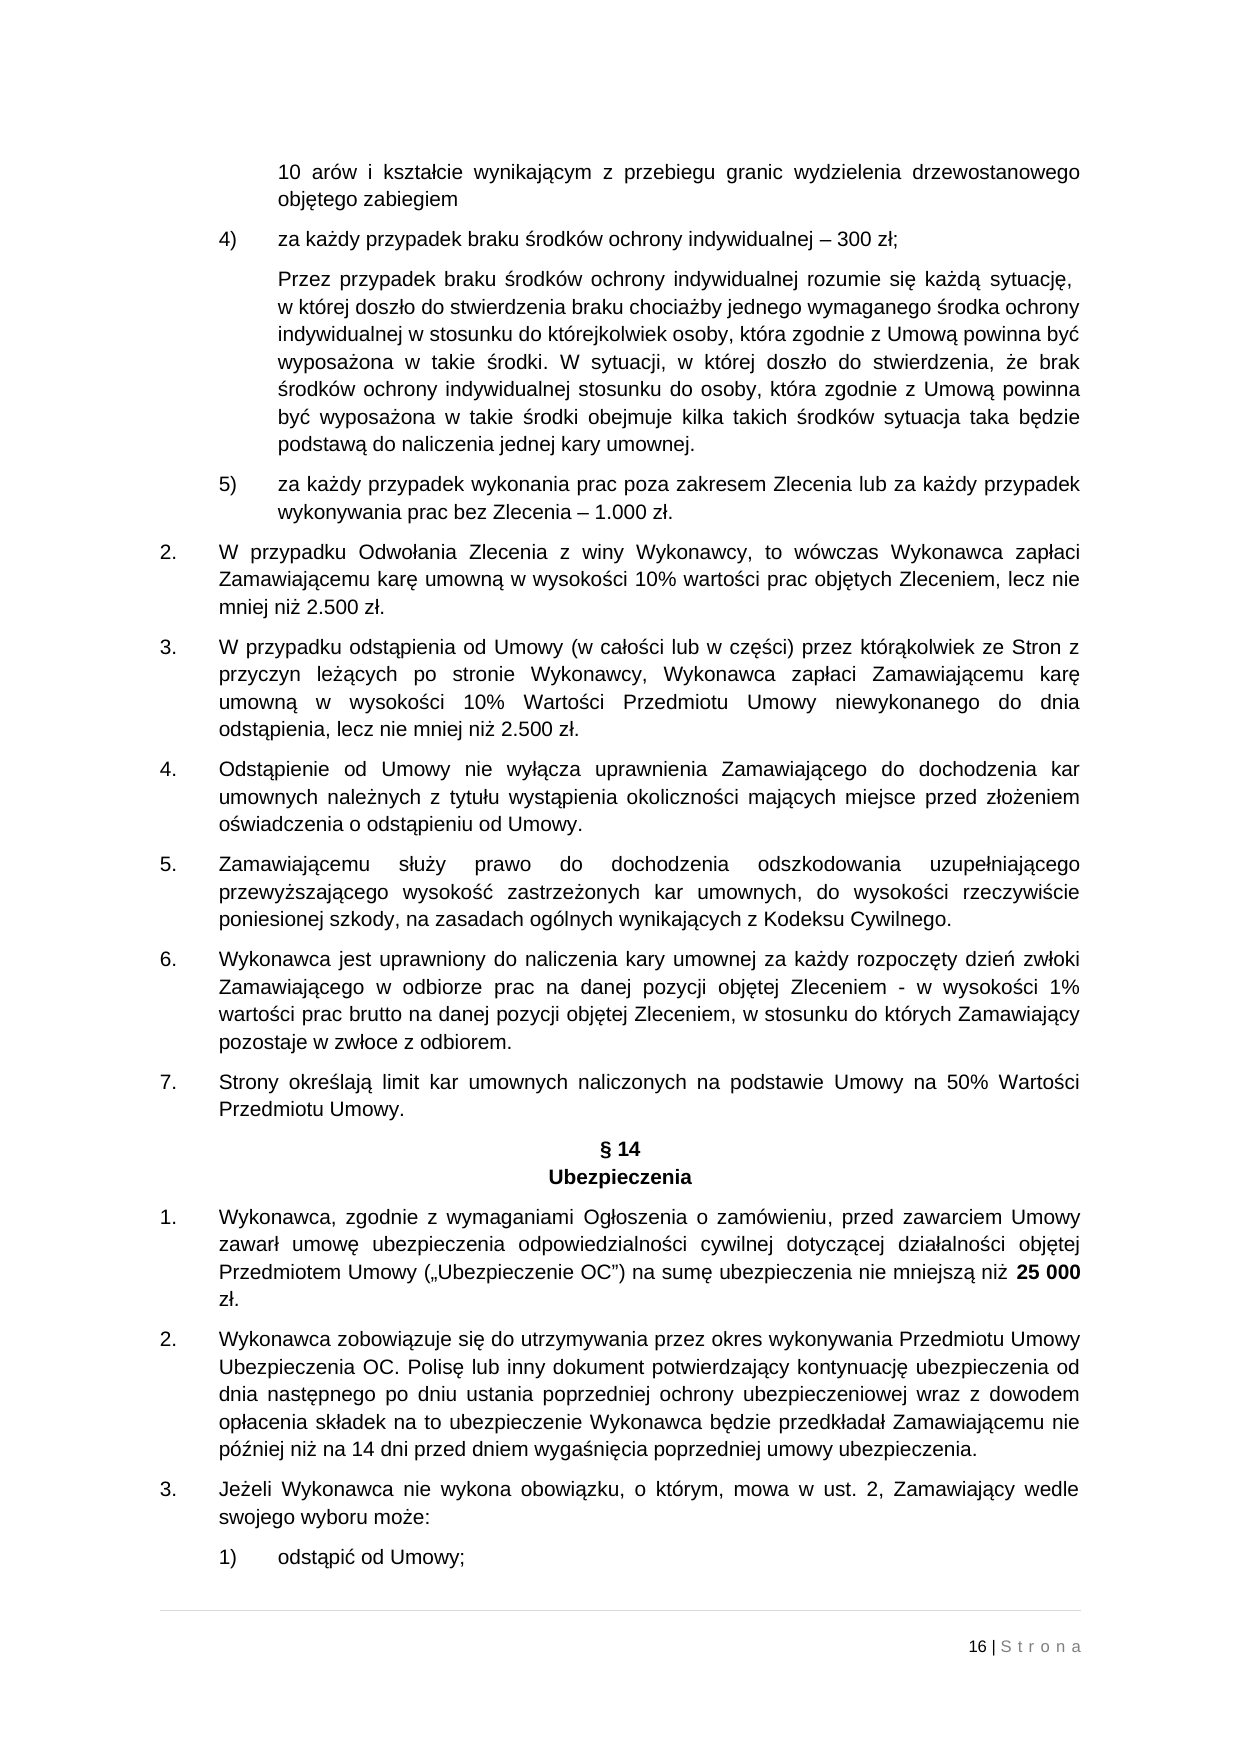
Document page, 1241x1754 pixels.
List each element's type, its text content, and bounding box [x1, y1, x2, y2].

list za każdy przypadek braku środków ochrony indywidualnej – 300 zł; [218, 227, 1081, 251]
text 2. W przypadku Odwołania Zlecenia z winy Wykonawcy, to wówczas Wykonawca zapłaci Zamawiającemu karę umowną w wysokości 10% wartości prac objętych Zleceniem, lecz nie mniej niż 2.500 zł. [159, 539, 1081, 618]
list za każdy przypadek wykonania prac poza zakresem Zlecenia lub za każdy przypadek wykonywania prac bez Zlecenia – 1.000 zł. [218, 472, 1081, 523]
text 6. Wykonawca jest uprawniony do naliczenia kary umownej za każdy rozpoczęty dzień zwłoki Zamawiającego w odbiorze prac na danej pozycji objętej Zleceniem - w wysokości 1% wartości prac brutto na danej pozycji objętej Zleceniem, w stosunku do których Zamawiający pozostaje w zwłoce z odbiorem. [159, 947, 1081, 1053]
text § 14 Ubezpieczenia [159, 1137, 1081, 1188]
list Wykonawca zobowiązuje się do utrzymywania przez okres wykonywania Przedmiotu Umowy Ubezpieczenia OC. Polisę lub inny dokument potwierdzający kontynuację ubezpieczenia od dnia następnego po dniu ustania poprzedniej ochrony ubezpieczeniowej wraz z dowodem opłacenia składek na to ubezpieczenie Wykonawca będzie przedkładał Zamawiającemu nie później niż na 14 dni przed dniem wygaśnięcia poprzedniej umowy ubezpieczenia. [159, 1327, 1081, 1461]
list odstąpić od Umowy; [218, 1544, 1081, 1568]
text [278, 159, 1081, 211]
list Wykonawca, zgodnie z wymaganiami Ogłoszenia o zamówieniu, przed zawarciem Umowy zawarł umowę ubezpieczenia odpowiedzialności cywilnej dotyczącej działalności objętej Przedmiotem Umowy („Ubezpieczenie OC”) na sumę ubezpieczenia nie mniejszą niż 25 000 zł. [159, 1204, 1081, 1311]
list Jeżeli Wykonawca nie wykona obowiązku, o którym, mowa w ust. 2, Zamawiający wedle swojego wyboru może: [159, 1477, 1081, 1528]
text 7. Strony określają limit kar umownych naliczonych na podstawie Umowy na 50% Wartości Przedmiotu Umowy. [159, 1069, 1081, 1121]
list Przez przypadek braku środków ochrony indywidualnej rozumie się każdą sytuację, w której doszło do stwierdzenia braku chociażby jednego wymaganego środka ochrony indywidualnej w stosunku do którejkolwiek osoby, która zgodnie z Umową powinna być wyposażona w takie środki. W sytuacji, w której doszło do stwierdzenia, że brak środków ochrony indywidualnej stosunku do osoby, która zgodnie z Umową powinna być wyposażona w takie środki obejmuje kilka takich środków sytuacja taka będzie podstawą do naliczenia jednej kary umownej. [278, 267, 1081, 456]
text 3. W przypadku odstąpienia od Umowy (w całości lub w części) przez którąkolwiek ze Stron z przyczyn leżących po stronie Wykonawcy, Wykonawca zapłaci Zamawiającemu karę umowną w wysokości 10% Wartości Przedmiotu Umowy niewykonanego do dnia odstąpienia, lecz nie mniej niż 2.500 zł. [159, 634, 1081, 741]
text 5. Zamawiającemu służy prawo do dochodzenia odszkodowania uzupełniającego przewyższającego wysokość zastrzeżonych kar umownych, do wysokości rzeczywiście poniesionej szkody, na zasadach ogólnych wynikających z Kodeksu Cywilnego. [159, 852, 1081, 931]
text 4. Odstąpienie od Umowy nie wyłącza uprawnienia Zamawiającego do dochodzenia kar umownych należnych z tytułu wystąpienia okoliczności mających miejsce przed złożeniem oświadczenia o odstąpieniu od Umowy. [159, 757, 1081, 836]
